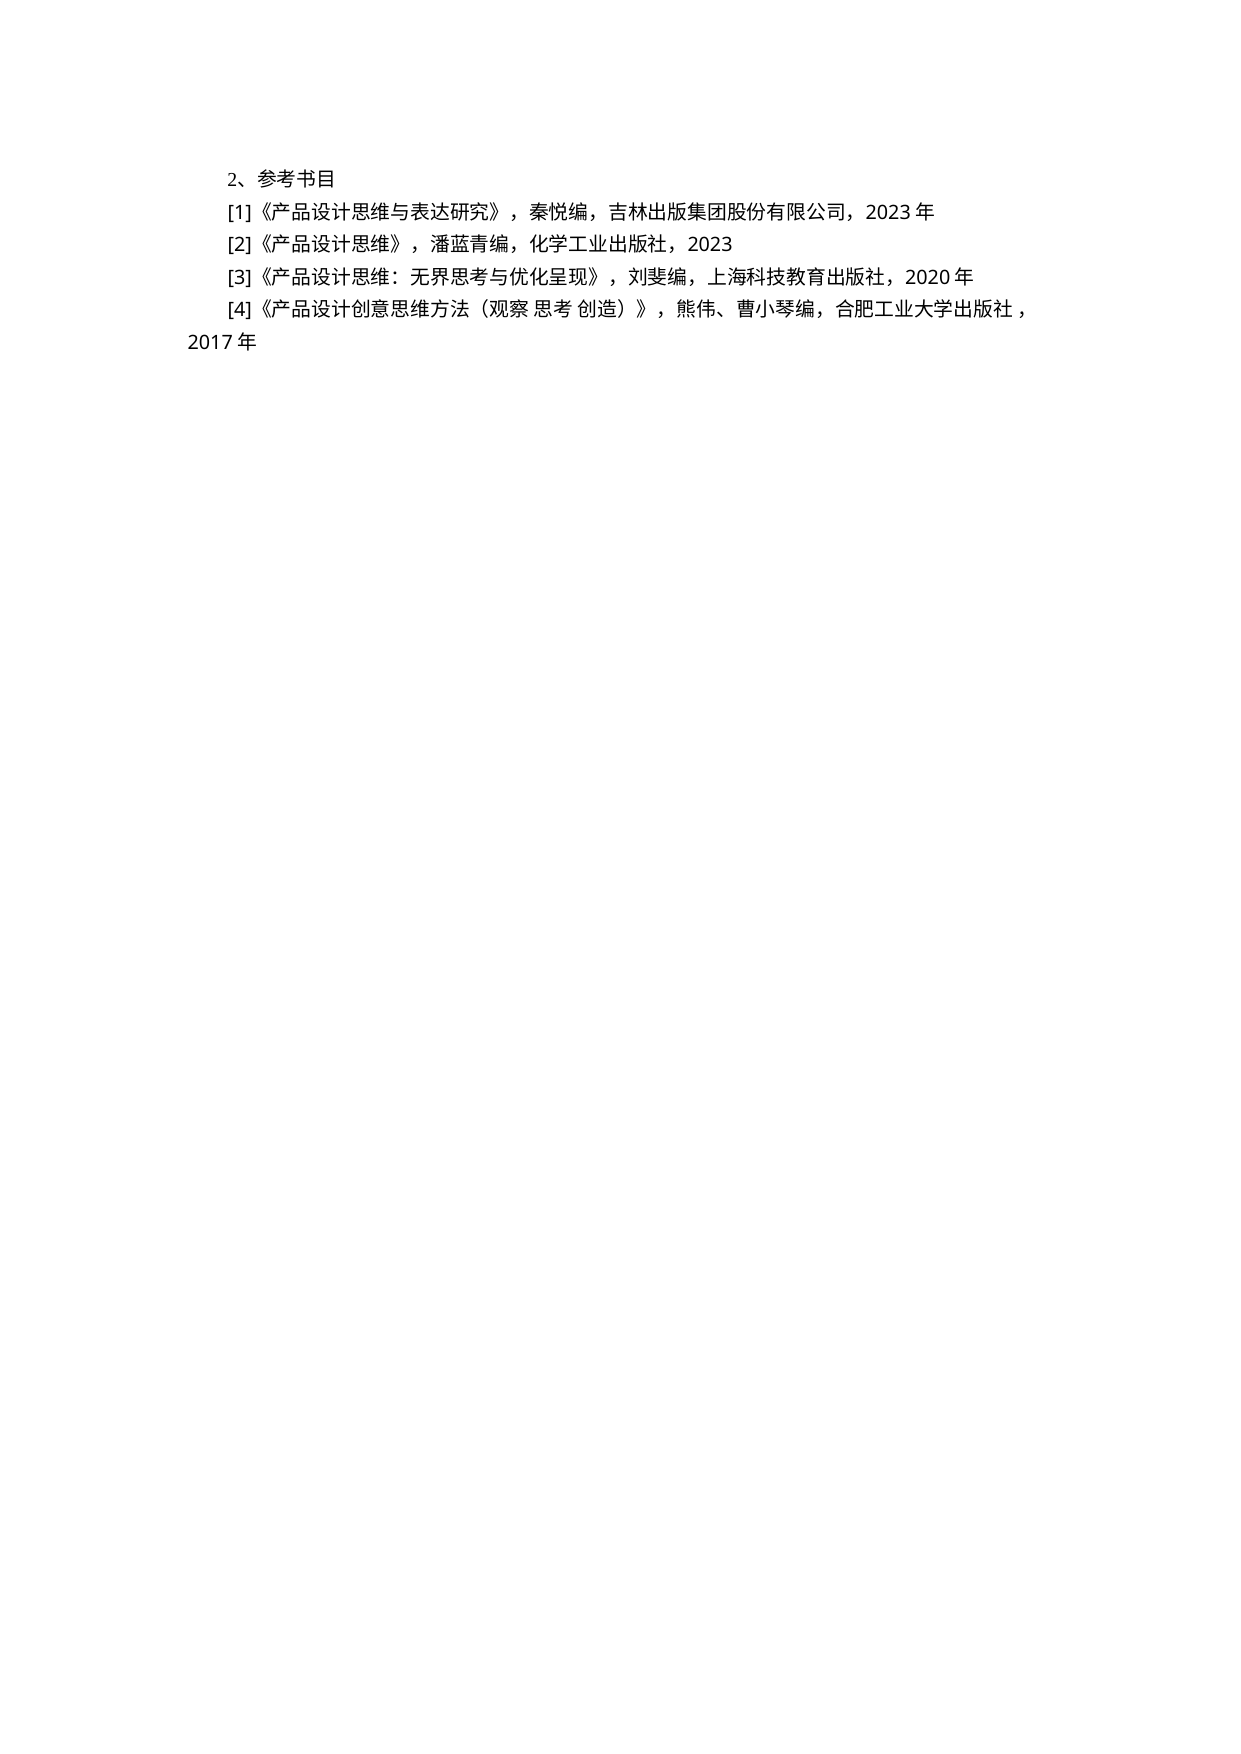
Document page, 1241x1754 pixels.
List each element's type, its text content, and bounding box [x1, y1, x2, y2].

text [3]《产品设计思维：无界思考与优化呈现》，刘斐编，上海科技教育出版社，2020年 [187, 259, 1053, 292]
text 2、参考书目 [187, 162, 1053, 194]
text [2]《产品设计思维》，潘蓝青编，化学工业出版社，2023 [187, 227, 1053, 259]
text [4]《产品设计创意思维方法（观察 思考 创造）》，熊伟、曹小琴编，合肥工业大学出版社 ，2017年 [187, 292, 1053, 357]
text [1]《产品设计思维与表达研究》，秦悦编，吉林出版集团股份有限公司，2023年 [187, 194, 1053, 227]
